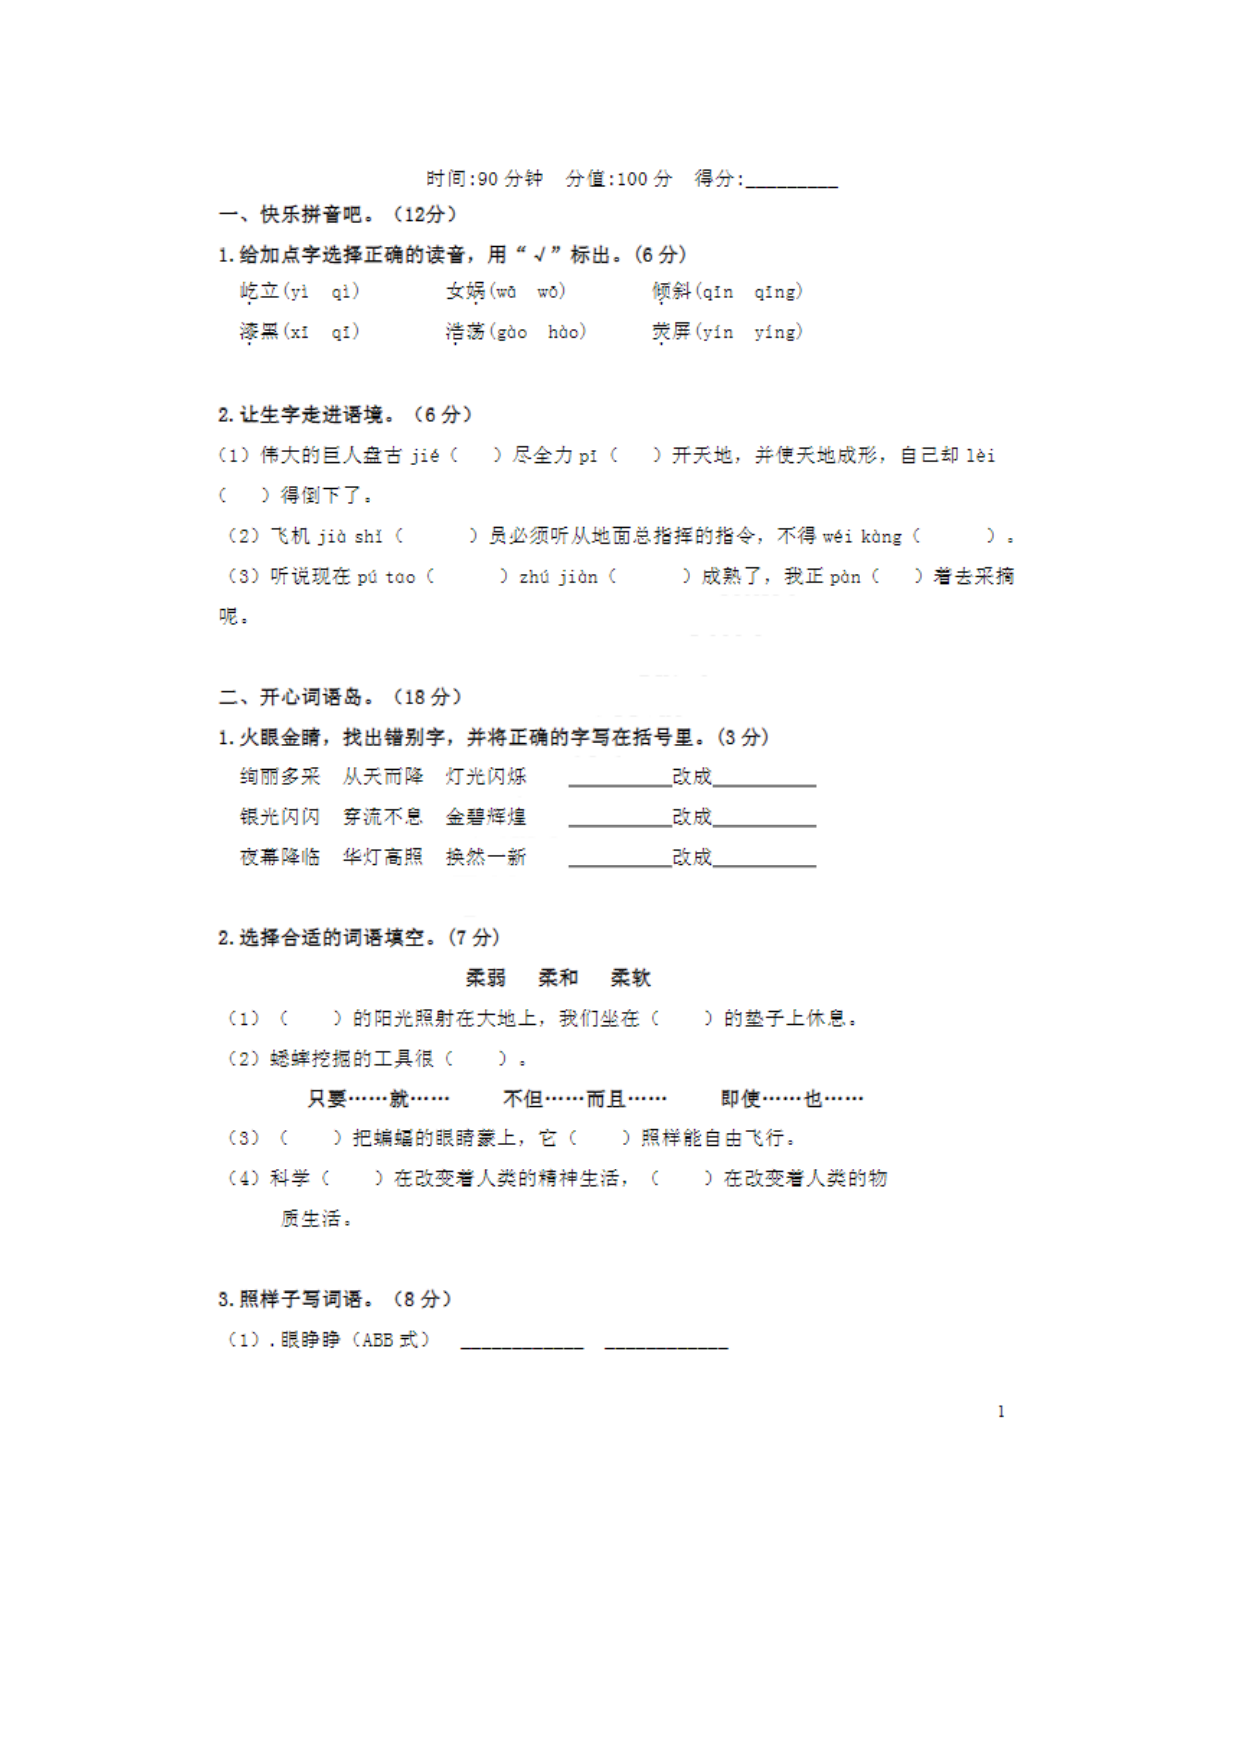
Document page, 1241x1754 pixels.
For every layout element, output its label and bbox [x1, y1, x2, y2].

picture [187, 162, 1053, 1423]
